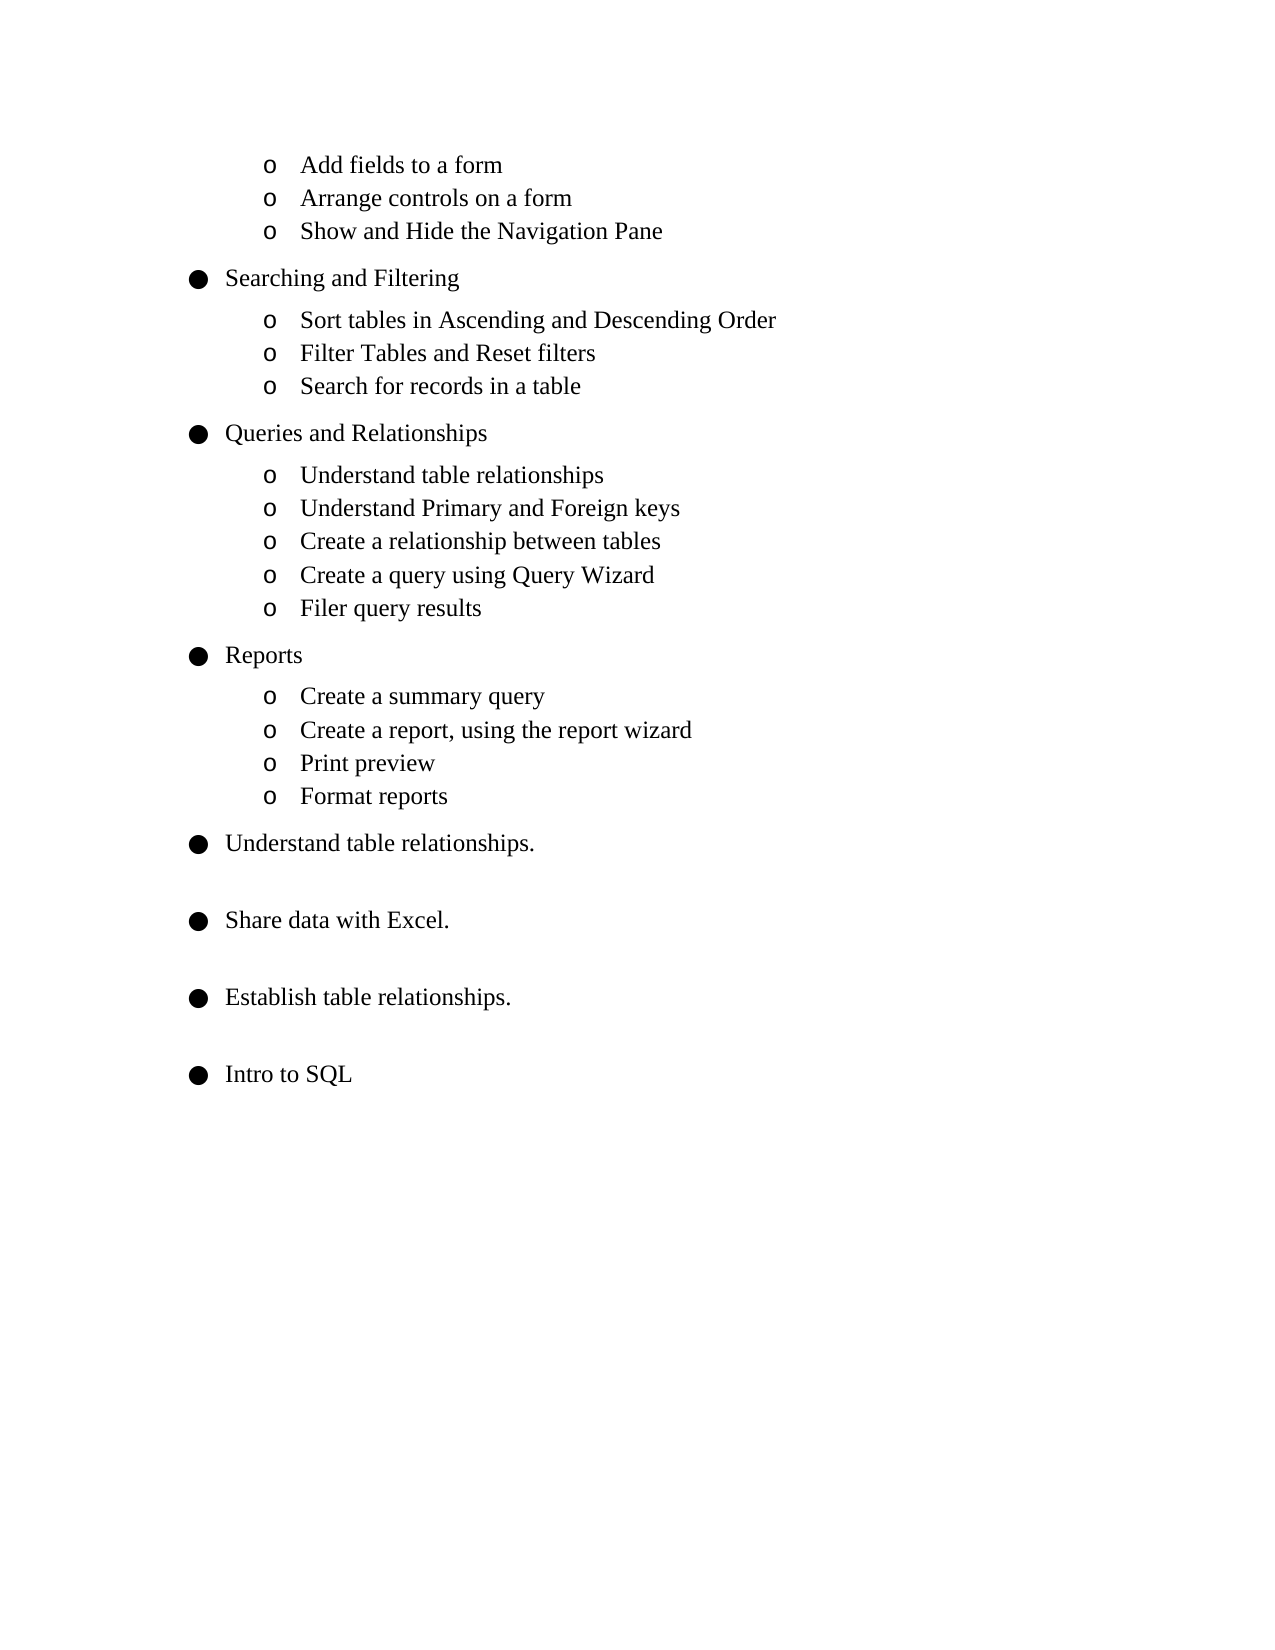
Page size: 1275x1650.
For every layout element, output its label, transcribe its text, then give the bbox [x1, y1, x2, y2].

list Filter Tables and Reset filters [262, 338, 1125, 369]
list Sort tables in Ascending and Descending Order [262, 305, 1125, 336]
list Create a summary query [262, 681, 1125, 712]
list Print preview [262, 748, 1125, 779]
list Format reports [262, 781, 1125, 812]
list Create a relationship between tables [262, 526, 1125, 557]
list Reports [187, 626, 1125, 677]
list Arrange controls on a form [262, 183, 1125, 214]
list Understand table relationships. [187, 814, 1125, 866]
list Understand table relationships [262, 460, 1125, 491]
list Share data with Excel. [187, 891, 1125, 942]
list Establish table relationships. [187, 968, 1125, 1019]
list Search for records in a table [262, 371, 1125, 402]
list Understand Primary and Foreign keys [262, 493, 1125, 524]
list Queries and Relationships [187, 405, 1125, 456]
list Show and Hide the Navigation Pane [262, 216, 1125, 247]
list Filer query results [262, 593, 1125, 624]
list Create a query using Query Wizard [262, 560, 1125, 591]
list Searching and Filtering [187, 250, 1125, 301]
list Intro to SQL [187, 1045, 1125, 1096]
list Create a report, using the report wizard [262, 715, 1125, 746]
list Add fields to a form [262, 150, 1125, 181]
